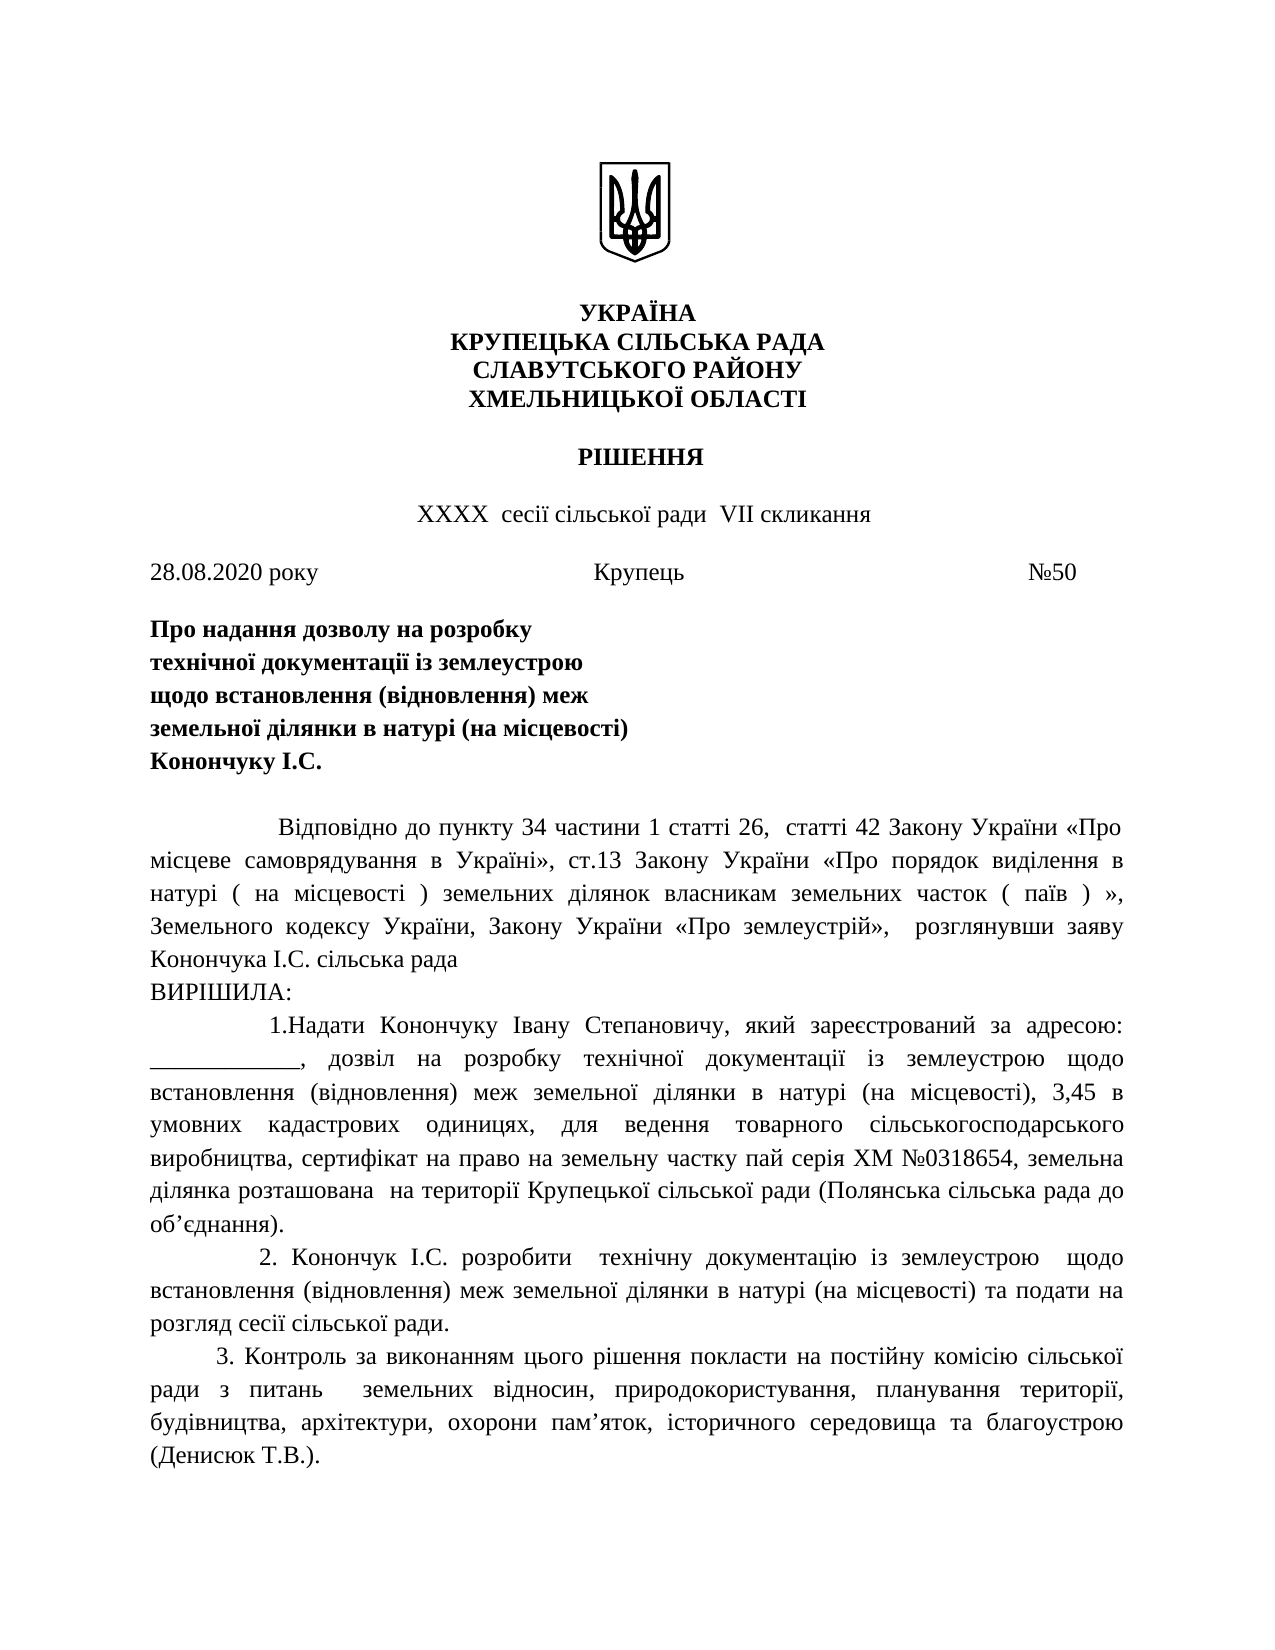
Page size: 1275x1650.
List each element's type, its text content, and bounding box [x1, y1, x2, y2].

text Конончуку І.С. [150, 746, 1125, 775]
text Відповідно до пункту 34 частини 1 статті 26, статті 42 Закону України «Про місцеве самоврядування в Україні», ст.13 Закону України «Про порядок виділення в натурі ( на місцевості ) земельних ділянок власникам земельних часток ( паїв ) », Земельного кодексу України, Закону України «Про землеустрій», розглянувши заяву Конончука І.С. сільська рада [150, 812, 1125, 973]
text щодо встановлення (відновлення) меж [150, 680, 1125, 709]
text СЛАВУТСЬКОГО РАЙОНУ [150, 356, 1125, 384]
text Про надання дозволу на розробку [150, 614, 1125, 643]
text КРУПЕЦЬКА СІЛЬСЬКА РАДА [150, 327, 1125, 356]
text ВИРІШИЛА: [150, 977, 1125, 1006]
text 3. Контроль за виконанням цього рішення покласти на постійну комісію сільської ради з питань земельних відносин, природокористування, планування території, будівництва, архітектури, охорони пам’яток, історичного середовища та благоустрою (Денисюк Т.В.). [150, 1341, 1125, 1468]
text ХМЕЛЬНИЦЬКОЇ ОБЛАСТІ [150, 384, 1125, 413]
text 28.08.2020 року Крупець №50 [150, 557, 1125, 586]
text 2. Конончук І.С. розробити технічну документацію із землеустрою щодо встановлення (відновлення) меж земельної ділянки в натурі (на місцевості) та подати на розгляд сесії сільської ради. [150, 1242, 1125, 1336]
text земельної ділянки в натурі (на місцевості) [150, 713, 1125, 742]
text 1.Надати Конончуку Івану Степановичу, який зареєстрований за адресою: ____________, дозвіл на розробку технічної документації із землеустрою щодо встановлення (відновлення) меж земельної ділянки в натурі (на місцевості), 3,45 в умовних кадастрових одиницях, для ведення товарного сільськогосподарського виробництва, сертифікат на право на земельну частку пай серія ХМ №0318654, земельна ділянка розташована на території Крупецької сільської ради (Полянська сільська рада до об’єднання). [150, 1011, 1125, 1237]
text РІШЕННЯ [150, 442, 1125, 471]
text УКРАЇНА [150, 298, 1125, 327]
text ХХХХ сесії сільської ради VІІ скликання [150, 499, 1125, 528]
text технічної документації із землеустрою [150, 647, 1125, 676]
